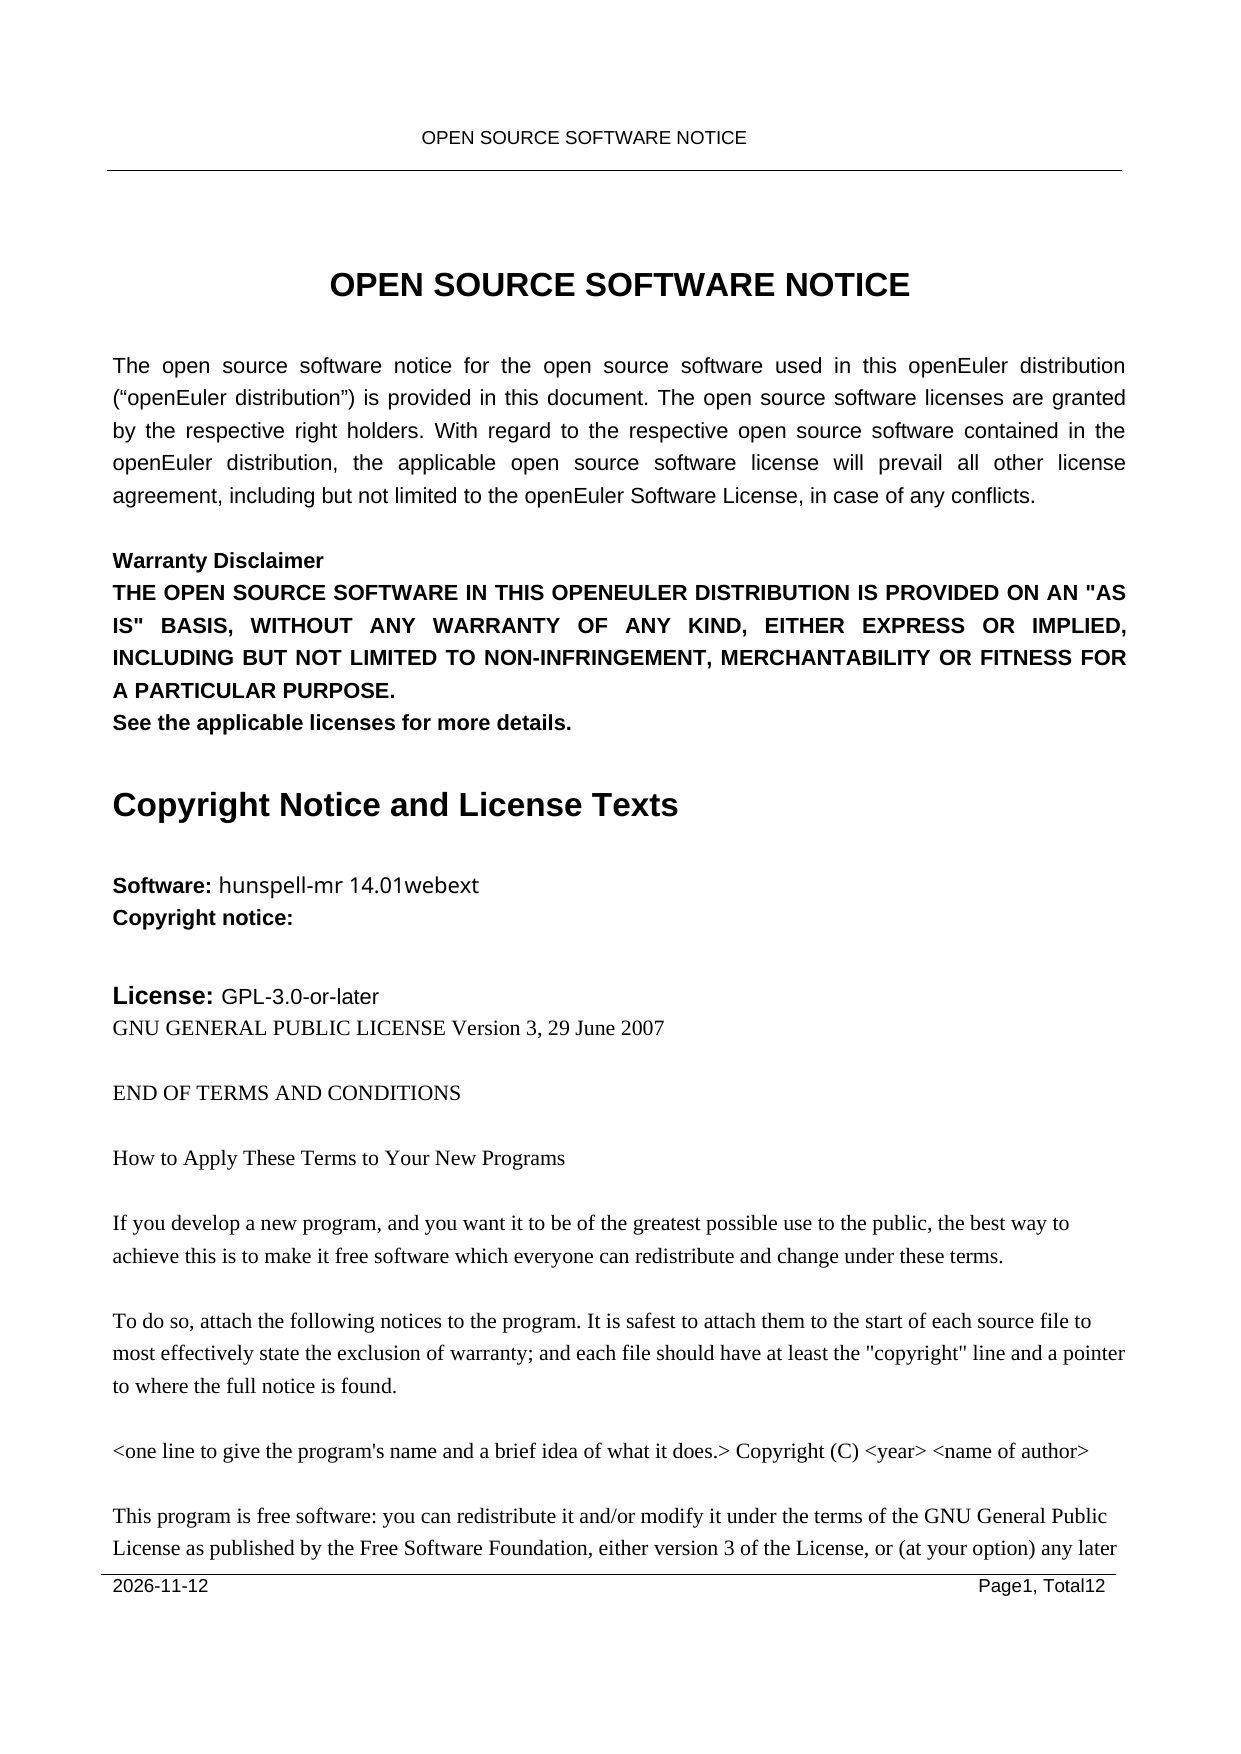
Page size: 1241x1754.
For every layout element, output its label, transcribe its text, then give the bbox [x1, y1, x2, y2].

text License: GPL-3.0-or-later [112, 979, 1128, 1012]
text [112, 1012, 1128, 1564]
text Warranty Disclaimer [112, 544, 1128, 576]
text The open source software notice for the open source software used in this openEuler distribution (“openEuler distribution”) is provided in this document. The open source software licenses are granted by the respective right holders. With regard to the respective open source software contained in the openEuler distribution, the applicable open source software license will prevail all other license agreement, including but not limited to the openEuler Software License, in case of any conflicts. [112, 349, 1128, 511]
text Copyright Notice and License Texts [112, 771, 1128, 836]
text OPEN SOURCE SOFTWARE NOTICE [112, 251, 1128, 316]
title Software: hunspell-mr 14.01webext [112, 869, 1128, 901]
text Copyright notice: [112, 901, 1128, 934]
text THE OPEN SOURCE SOFTWARE IN THIS OPENEULER DISTRIBUTION IS PROVIDED ON AN "AS IS" BASIS, WITHOUT ANY WARRANTY OF ANY KIND, EITHER EXPRESS OR IMPLIED, INCLUDING BUT NOT LIMITED TO NON-INFRINGEMENT, MERCHANTABILITY OR FITNESS FOR A PARTICULAR PURPOSE. See the applicable licenses for more details. [112, 576, 1128, 739]
